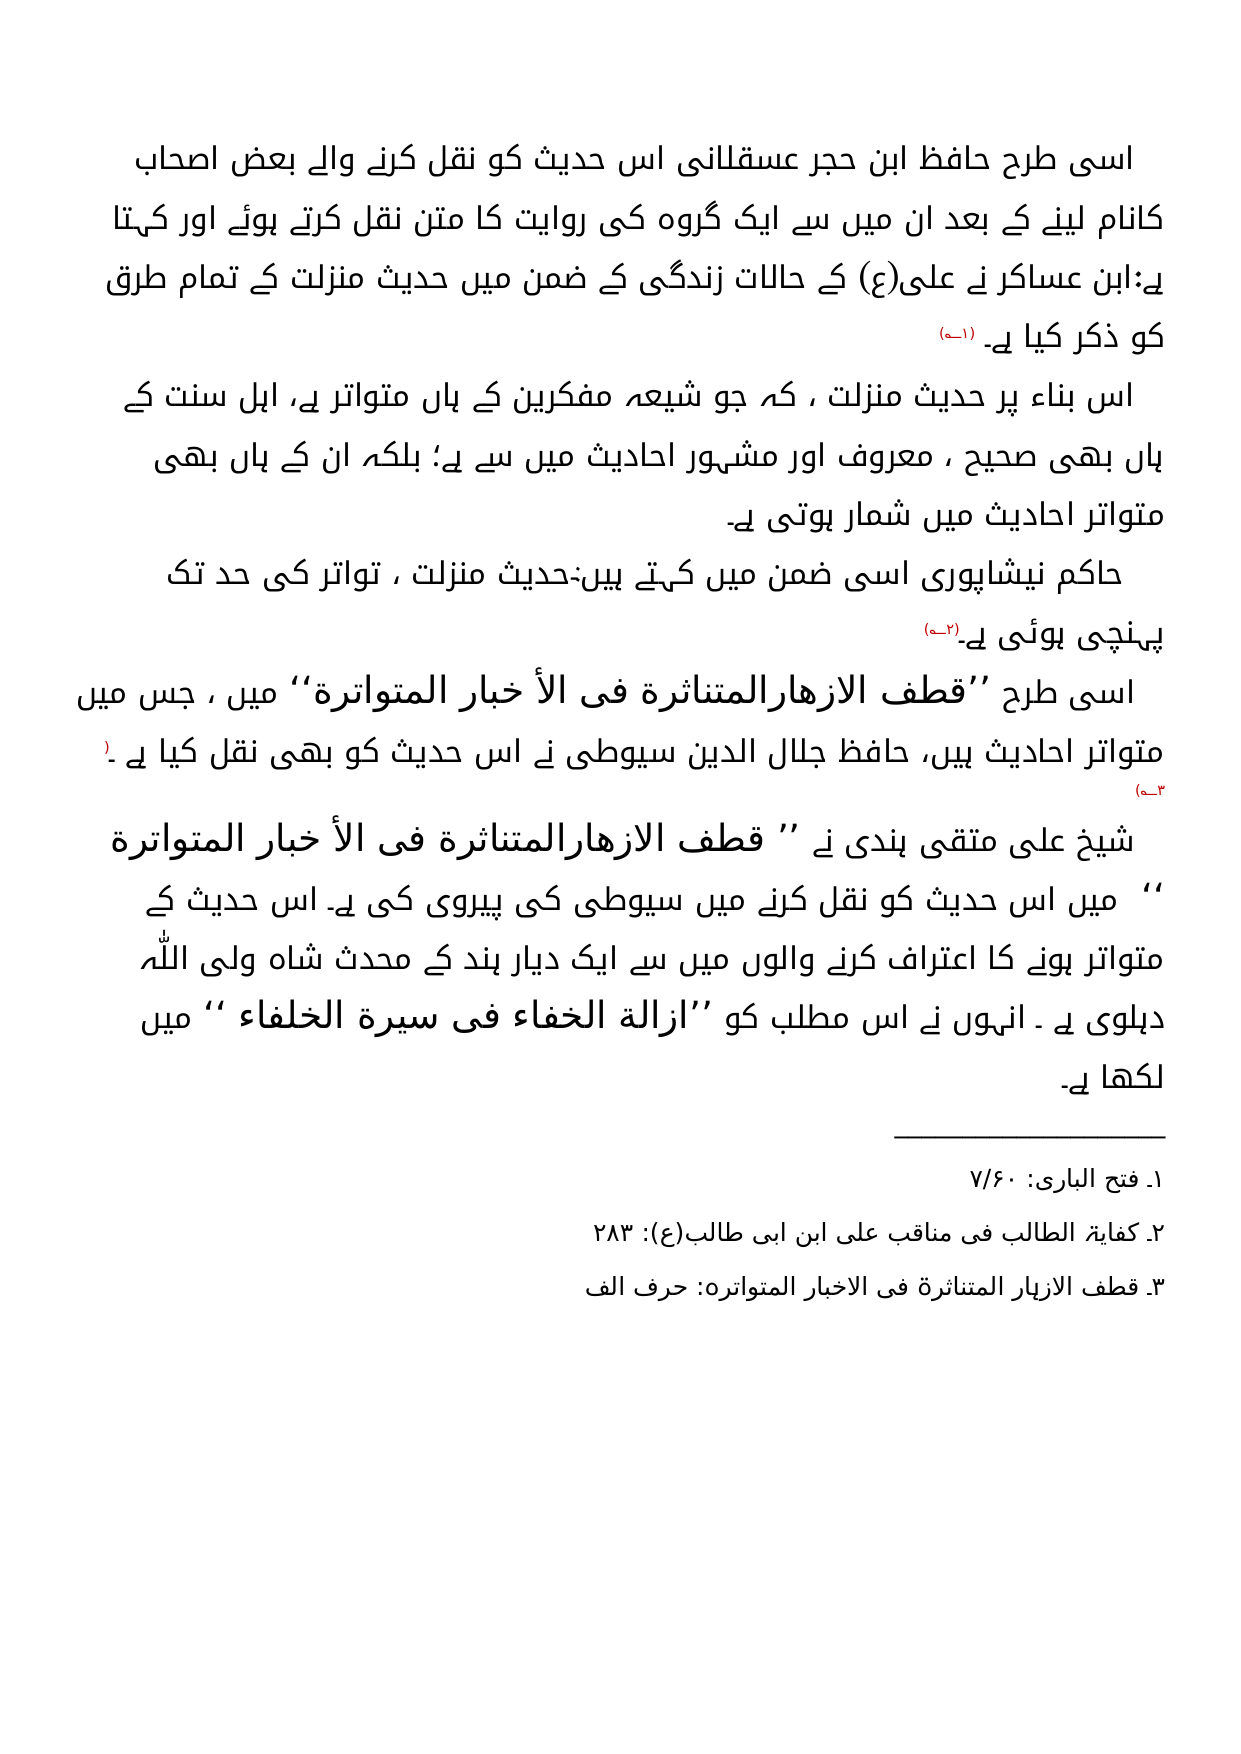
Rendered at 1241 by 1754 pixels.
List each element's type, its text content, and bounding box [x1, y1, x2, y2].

text ۱۔ فتح الباری: ۷/۶۰ [75, 1164, 1165, 1193]
text اس بناء پر حدیث منزلت ، کہ جو شیعہ مفکرین کے ہاں متواتر ہے، اہل سنت کے ہاں بھی صحیح ، معروف اور مشہور احادیث میں سے ہے؛ بلکہ ان کے ہاں بھی متواتر احادیث میں شمار ہوتی ہے۔ [75, 367, 1165, 544]
text ____________________ [75, 1107, 1165, 1139]
text شیخ علی متقی ہندی نے ’’ قطف الازهارالمتناثرة فی الأ خبار المتواترة ‘‘ میں اس حدیث کو نقل کرنے میں سیوطی کی پیروی کی ہے۔ اس حدیث کے متواتر ہونے کا اعتراف کرنے والوں میں سے ایک دیار ہند کے محدث شاہ ولی اللّٰہ دہلوی ہے ۔ انہوں نے اس مطلب کو ’’ازالة الخفاء فی سیرة الخلفاء ‘‘ میں لکھا ہے۔ [75, 811, 1165, 1107]
text ۳۔ قطف الازہار المتناثرۃ فی الاخبار المتواترہ: حرف الف [75, 1272, 1165, 1301]
text اسی طرح حافظ ابن حجر عسقلانی اس حدیث کو نقل کرنے والے بعض اصحاب کانام لینے کے بعد ان میں سے ایک گروہ کی روایت کا متن نقل کرتے ہوئے اور کہتا ہے:ابن عساکر نے علی(ع) کے حالات زندگی کے ضمن میں حدیث منزلت کے تمام طرق کو ذکر کیا ہے۔ (۱؎) [75, 130, 1165, 367]
text اسی طرح ’’قطف الازهارالمتناثرة فی الأ خبار المتواترة‘‘ میں ، جس میں متواتر احادیث ہیں، حافظ جلال الدین سیوطی نے اس حدیث کو بھی نقل کیا ہے ۔(۳؎) [75, 663, 1165, 811]
text ۲۔ کفایۃ الطالب فی مناقب علی ابن ابی طالب(ع): ۲۸۳ [75, 1218, 1165, 1247]
text حاکم نیشاپوری اسی ضمن میں کہتے ہیں:حدیث منزلت ، تواتر کی حد تک پہنچی ہوئی ہے۔(۲؎) [75, 544, 1165, 663]
